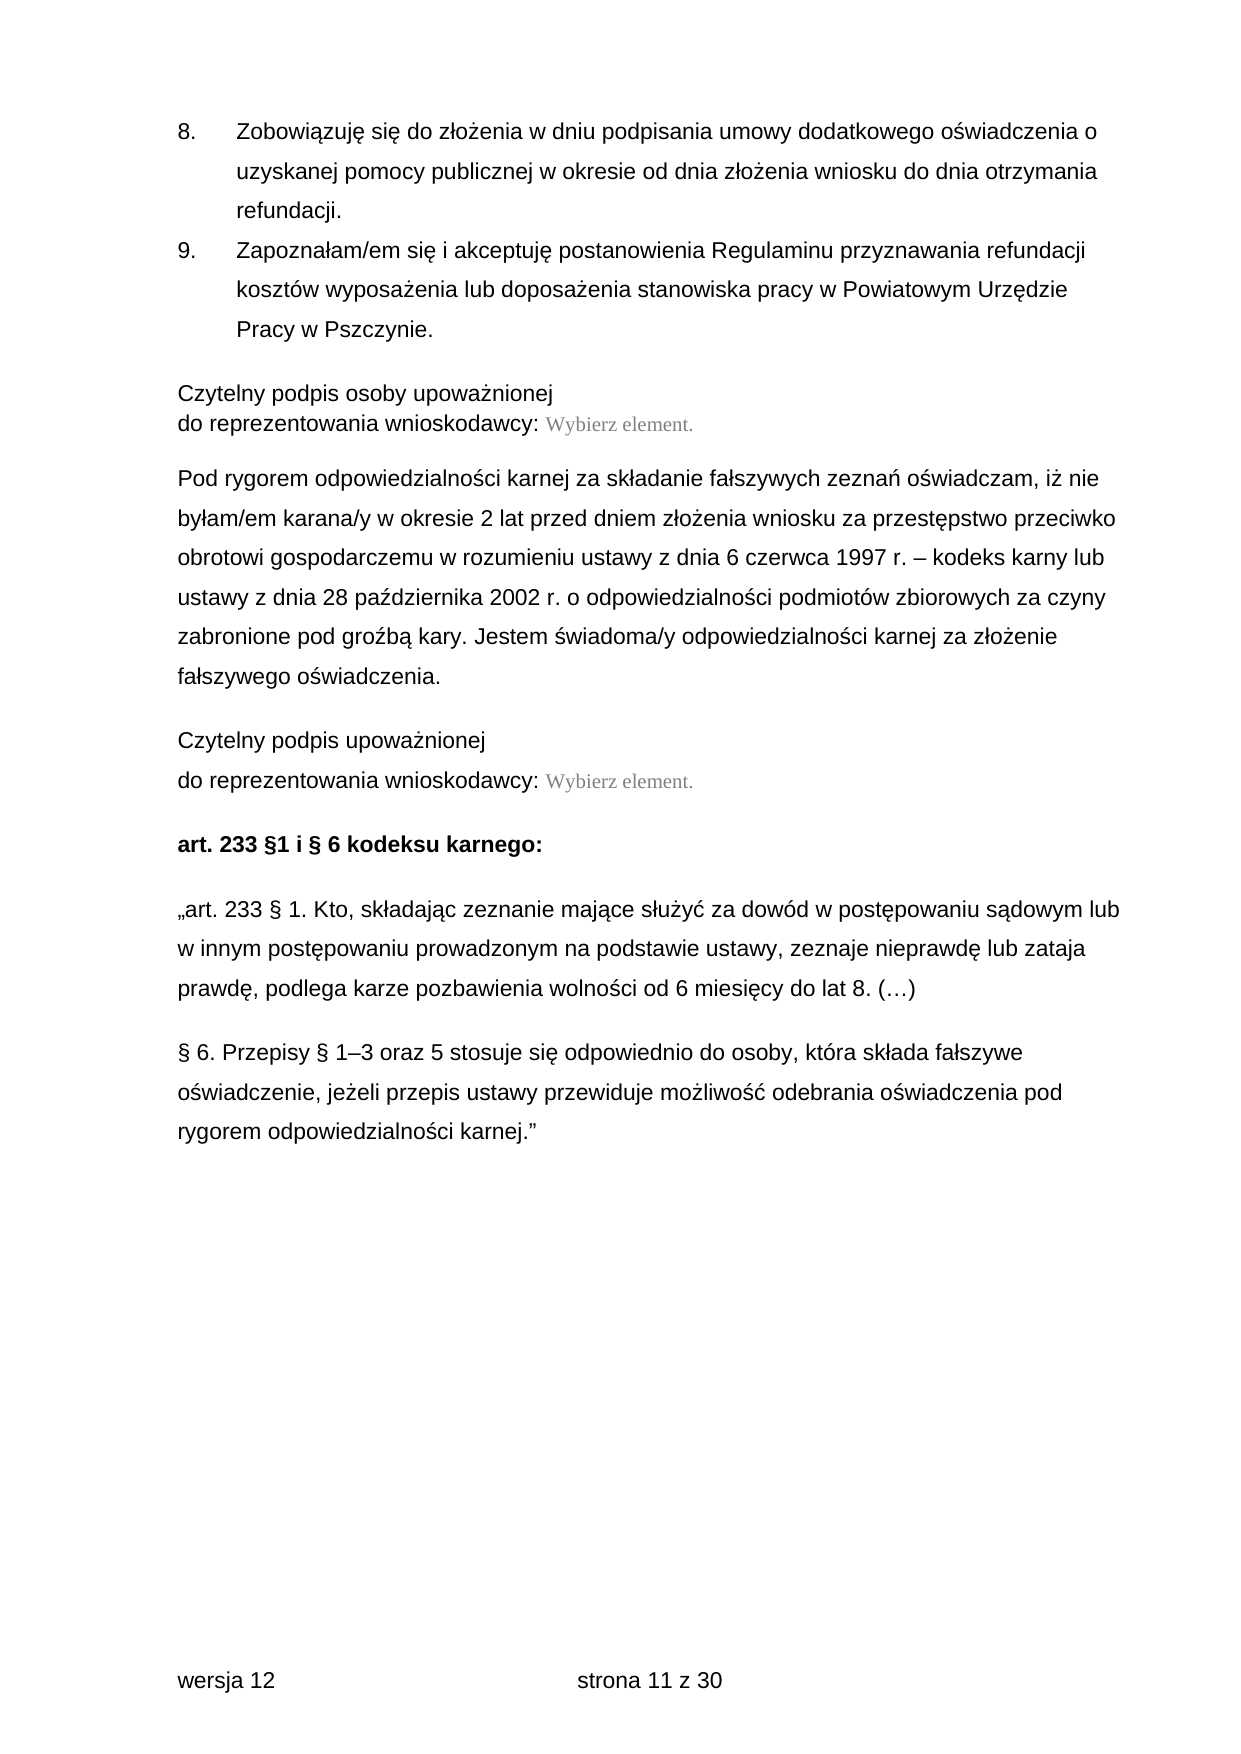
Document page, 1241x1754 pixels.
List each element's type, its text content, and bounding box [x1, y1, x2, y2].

text art. 233 §1 i § 6 kodeksu karnego: [177, 831, 1122, 858]
text Zapoznałam/em się i akceptuję postanowienia Regulaminu przyznawania refundacji kosztów wyposażenia lub doposażenia stanowiska pracy w Powiatowym Urzędzie Pracy w Pszczynie. [177, 237, 1122, 342]
text Pod rygorem odpowiedzialności karnej za składanie fałszywych zeznań oświadczam, iż nie byłam/em karana/y w okresie 2 lat przed dniem złożenia wniosku za przestępstwo przeciwko obrotowi gospodarczemu w rozumieniu ustawy z dnia 6 czerwca 1997 r. – kodeks karny lub ustawy z dnia 28 października 2002 r. o odpowiedzialności podmiotów zbiorowych za czyny zabronione pod groźbą kary. Jestem świadoma/y odpowiedzialności karnej za złożenie fałszywego oświadczenia. [177, 465, 1122, 689]
text Czytelny podpis osoby upoważnionej do reprezentowania wnioskodawcy: [177, 380, 1122, 437]
text § 6. Przepisy § 1–3 oraz 5 stosuje się odpowiednio do osoby, która składa fałszywe oświadczenie, jeżeli przepis ustawy przewiduje możliwość odebrania oświadczenia pod rygorem odpowiedzialności karnej.” [177, 1039, 1122, 1144]
text Zobowiązuję się do złożenia w dniu podpisania umowy dodatkowego oświadczenia o uzyskanej pomocy publicznej w okresie od dnia złożenia wniosku do dnia otrzymania refundacji. [177, 118, 1122, 223]
text Czytelny podpis upoważnionej do reprezentowania wnioskodawcy: [177, 727, 1122, 793]
text „art. 233 § 1. Kto, składając zeznanie mające służyć za dowód w postępowaniu sądowym lub w innym postępowaniu prowadzonym na podstawie ustawy, zeznaje nieprawdę lub zataja prawdę, podlega karze pozbawienia wolności od 6 miesięcy do lat 8. (…) [177, 896, 1122, 1001]
